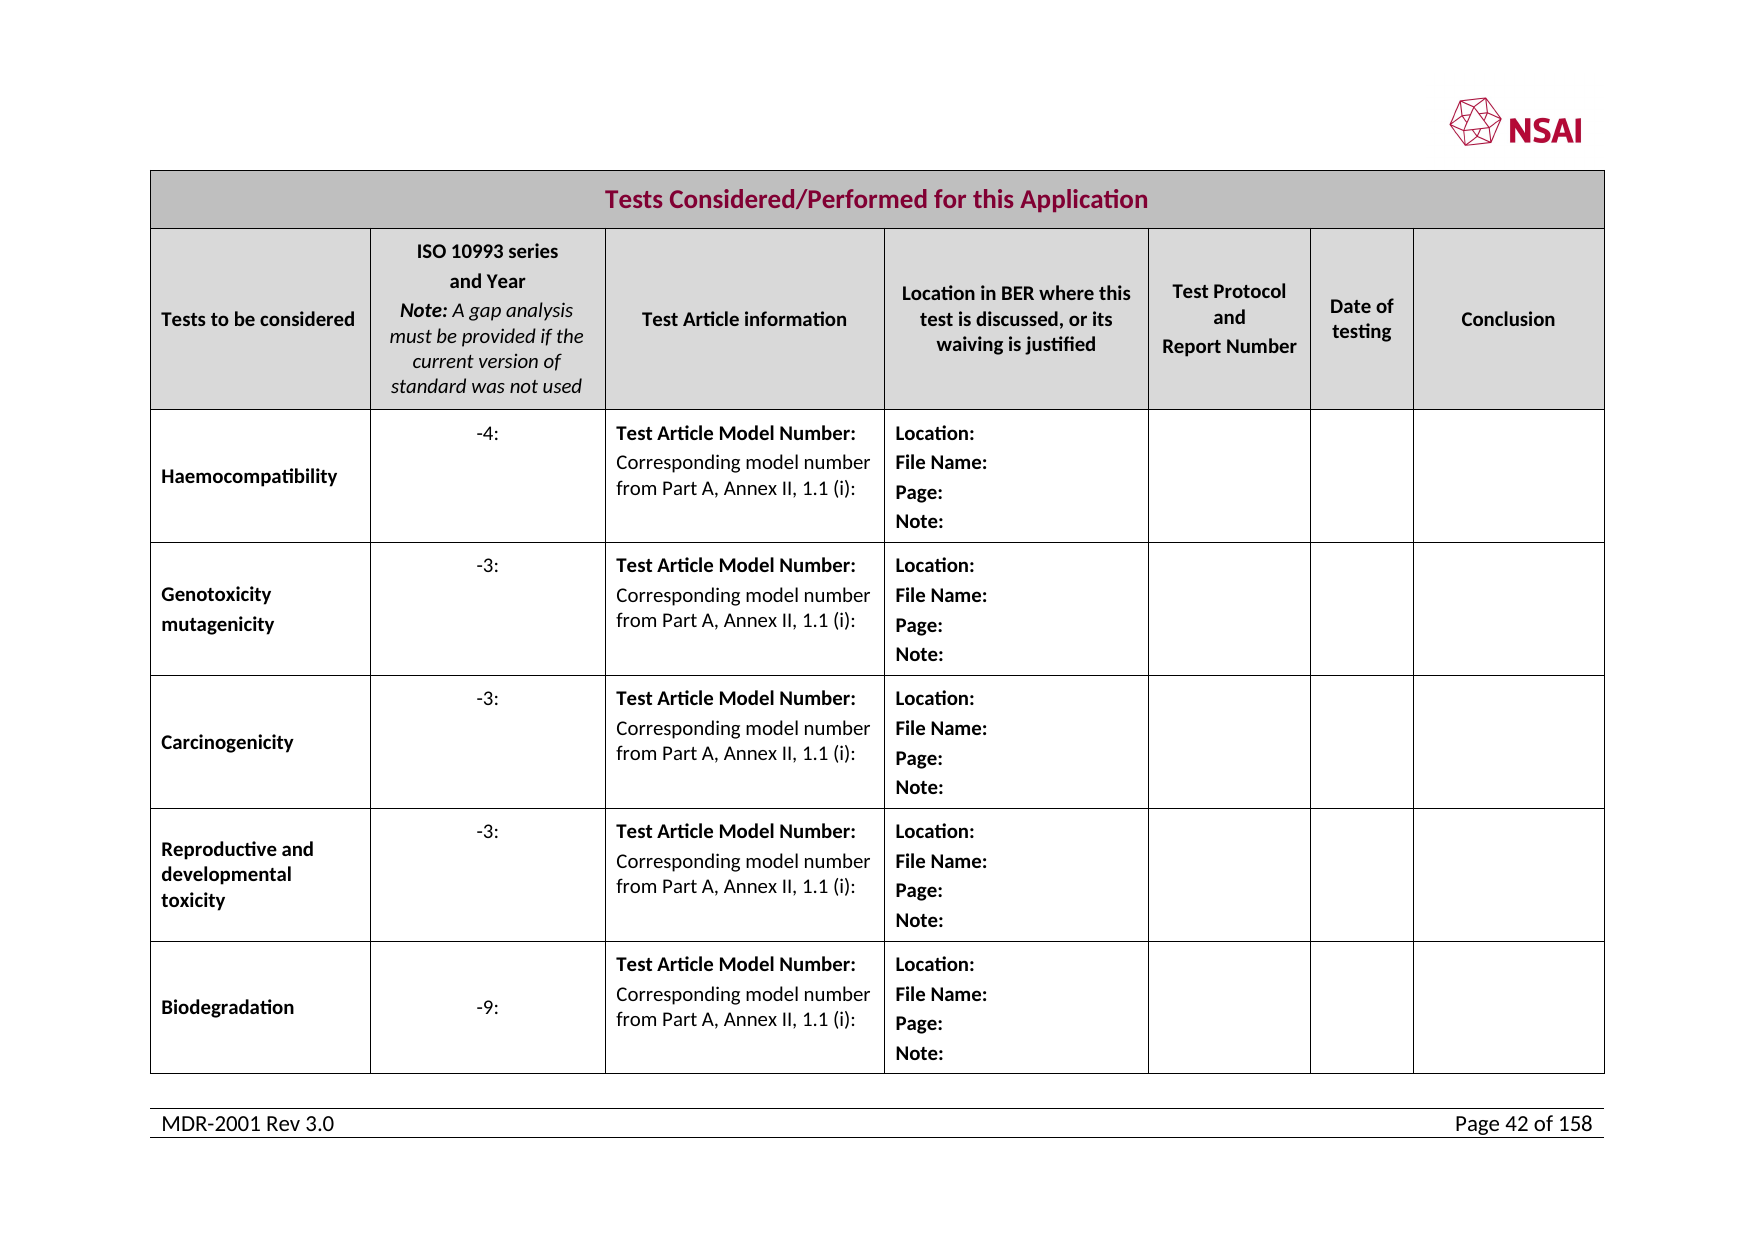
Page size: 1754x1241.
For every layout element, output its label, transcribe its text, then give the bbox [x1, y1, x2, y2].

table_cell [1149, 809, 1310, 941]
table_header Tests Considered/Performed for this Application [151, 171, 1604, 228]
table_cell [1311, 942, 1413, 1073]
table_cell Test Article Model Number: Corresponding model number from Part A, Annex II, 1.1 (i): [606, 410, 884, 542]
table_cell Location: File Name: Page: Note: [885, 942, 1148, 1073]
table_cell Genotoxicity mutagenicity [151, 543, 370, 675]
table_cell Tests to be considered [151, 229, 370, 409]
table_cell [1414, 809, 1604, 941]
table_cell [1149, 410, 1310, 542]
table_cell Date of testing [1311, 229, 1413, 409]
table_cell Location: File Name: Page: Note: [885, 676, 1148, 808]
table_cell Test Article Model Number: Corresponding model number from Part A, Annex II, 1.1 (i): [606, 809, 884, 941]
table_cell [1311, 543, 1413, 675]
table_cell Location: File Name: Page: Note: [885, 543, 1148, 675]
table_cell Location: File Name: Page: Note: [885, 809, 1148, 941]
picture [1425, 73, 1604, 170]
table_cell Test Protocol and Report Number [1149, 229, 1310, 409]
table_cell -9: [371, 942, 605, 1073]
table_cell Location in BER where this test is discussed, or its waiving is justified [885, 229, 1148, 409]
table_cell Test Article information [606, 229, 884, 409]
table_cell Haemocompatibility [151, 410, 370, 542]
table_cell Reproductive and developmental toxicity [151, 809, 370, 941]
table_cell Biodegradation [151, 942, 370, 1073]
table_cell -3: [371, 809, 605, 941]
table_cell ISO 10993 series and Year Note: A gap analysis must be provided if the current version of standard was not used [371, 229, 605, 409]
table_cell Carcinogenicity [151, 676, 370, 808]
table_cell -3: [371, 676, 605, 808]
table_cell Location: File Name: Page: Note: [885, 410, 1148, 542]
table_cell [1311, 676, 1413, 808]
table_cell [1149, 543, 1310, 675]
table_cell [1414, 543, 1604, 675]
table_cell -3: [371, 543, 605, 675]
table_cell [1311, 410, 1413, 542]
table_cell [1311, 809, 1413, 941]
table_cell Test Article Model Number: Corresponding model number from Part A, Annex II, 1.1 (i): [606, 543, 884, 675]
table_cell Conclusion [1414, 229, 1604, 409]
table_cell Test Article Model Number: Corresponding model number from Part A, Annex II, 1.1 (i): [606, 942, 884, 1073]
table_cell -4: [371, 410, 605, 542]
table_cell Test Article Model Number: Corresponding model number from Part A, Annex II, 1.1 (i): [606, 676, 884, 808]
table_cell [1149, 676, 1310, 808]
table_cell [1149, 942, 1310, 1073]
table_cell [1414, 942, 1604, 1073]
table_cell [1414, 676, 1604, 808]
table_cell [1414, 410, 1604, 542]
